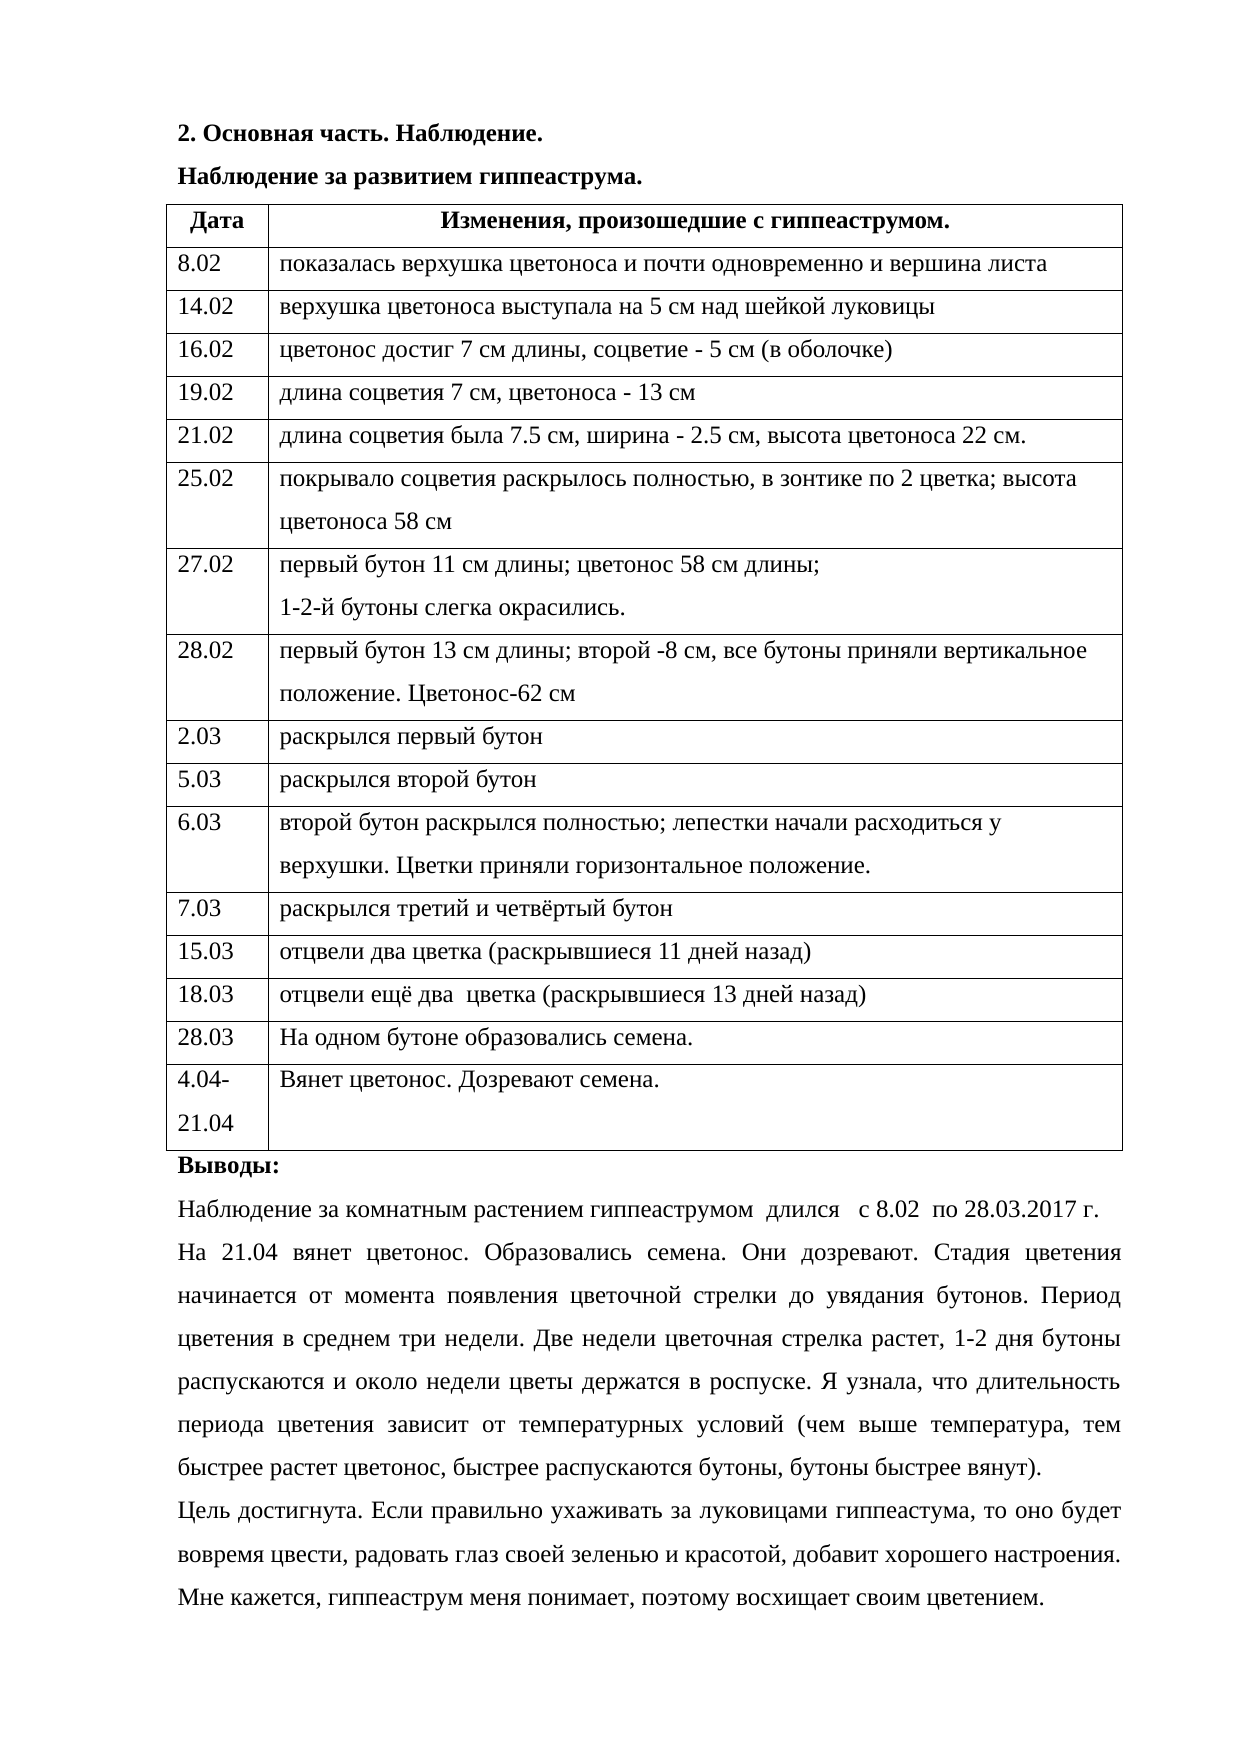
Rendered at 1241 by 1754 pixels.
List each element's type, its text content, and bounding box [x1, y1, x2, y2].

table_cell длина соцветия 7 см, цветоноса - 13 см [269, 377, 1122, 419]
table_cell первый бутон 13 см длины; второй -8 см, все бутоны приняли вертикальное положение. Цветонос-62 см [269, 635, 1122, 720]
table_cell 8.02 [167, 248, 268, 290]
table_cell 7.03 [167, 893, 268, 935]
table_cell отцвели ещё два цветка (раскрывшиеся 13 дней назад) [269, 979, 1122, 1021]
table_cell 16.02 [167, 334, 268, 376]
text Наблюдение за комнатным растением гиппеаструмом длился с 8.02 по 28.03.2017 г. [177, 1194, 1122, 1222]
table_cell На одном бутоне образовались семена. [269, 1022, 1122, 1063]
table_cell верхушка цветоноса выступала на 5 см над шейкой луковицы [269, 291, 1122, 333]
table_cell второй бутон раскрылся полностью; лепестки начали расходиться у верхушки. Цветки приняли горизонтальное положение. [269, 807, 1122, 892]
table_cell длина соцветия была 7.5 см, ширина - 2.5 см, высота цветоноса 22 см. [269, 420, 1122, 462]
table_cell 28.03 [167, 1022, 268, 1063]
text Выводы: [177, 1151, 1122, 1179]
table_cell 18.03 [167, 979, 268, 1021]
table_cell 25.02 [167, 463, 268, 548]
table_cell покрывало соцветия раскрылось полностью, в зонтике по 2 цветка; высота цветоноса 58 см [269, 463, 1122, 548]
table_cell 15.03 [167, 936, 268, 978]
table_cell отцвели два цветка (раскрывшиеся 11 дней назад) [269, 936, 1122, 978]
table_cell раскрылся первый бутон [269, 721, 1122, 763]
table_cell 5.03 [167, 764, 268, 806]
table_cell 21.02 [167, 420, 268, 462]
text Цель достигнута. Если правильно ухаживать за луковицами гиппеастума, то оно будет вовремя цвести, радовать глаз своей зеленью и красотой, добавит хорошего настроения. Мне кажется, гиппеаструм меня понимает, поэтому восхищает своим цветением. [177, 1496, 1122, 1611]
table_cell цветонос достиг 7 см длины, соцветие - 5 см (в оболочке) [269, 334, 1122, 376]
text 2. Основная часть. Наблюдение. [177, 118, 1122, 147]
table_cell 14.02 [167, 291, 268, 333]
table_cell 2.03 [167, 721, 268, 763]
table_header Изменения, произошедшие с гиппеаструмом. [269, 205, 1122, 247]
text На 21.04 вянет цветонос. Образовались семена. Они дозревают. Стадия цветения начинается от момента появления цветочной стрелки до увядания бутонов. Период цветения в среднем три недели. Две недели цветочная стрелка растет, 1-2 дня бутоны распускаются и около недели цветы держатся в роспуске. Я узнала, что длительность периода цветения зависит от температурных условий (чем выше температура, тем быстрее растет цветонос, быстрее распускаются бутоны, бутоны быстрее вянут). [177, 1237, 1122, 1481]
table_cell раскрылся третий и четвёртый бутон [269, 893, 1122, 935]
table_cell первый бутон 11 см длины; цветонос 58 см длины; 1-2-й бутоны слегка окрасились. [269, 549, 1122, 634]
table_cell 28.02 [167, 635, 268, 720]
text Наблюдение за развитием гиппеаструма. [177, 161, 1122, 190]
table_cell 6.03 [167, 807, 268, 892]
table_cell раскрылся второй бутон [269, 764, 1122, 806]
table_header Дата [167, 205, 268, 247]
table_cell 27.02 [167, 549, 268, 634]
table_cell 4.04-21.04 [167, 1065, 268, 1149]
table_cell Вянет цветонос. Дозревают семена. [269, 1065, 1122, 1149]
table_cell показалась верхушка цветоноса и почти одновременно и вершина листа [269, 248, 1122, 290]
table_cell 19.02 [167, 377, 268, 419]
